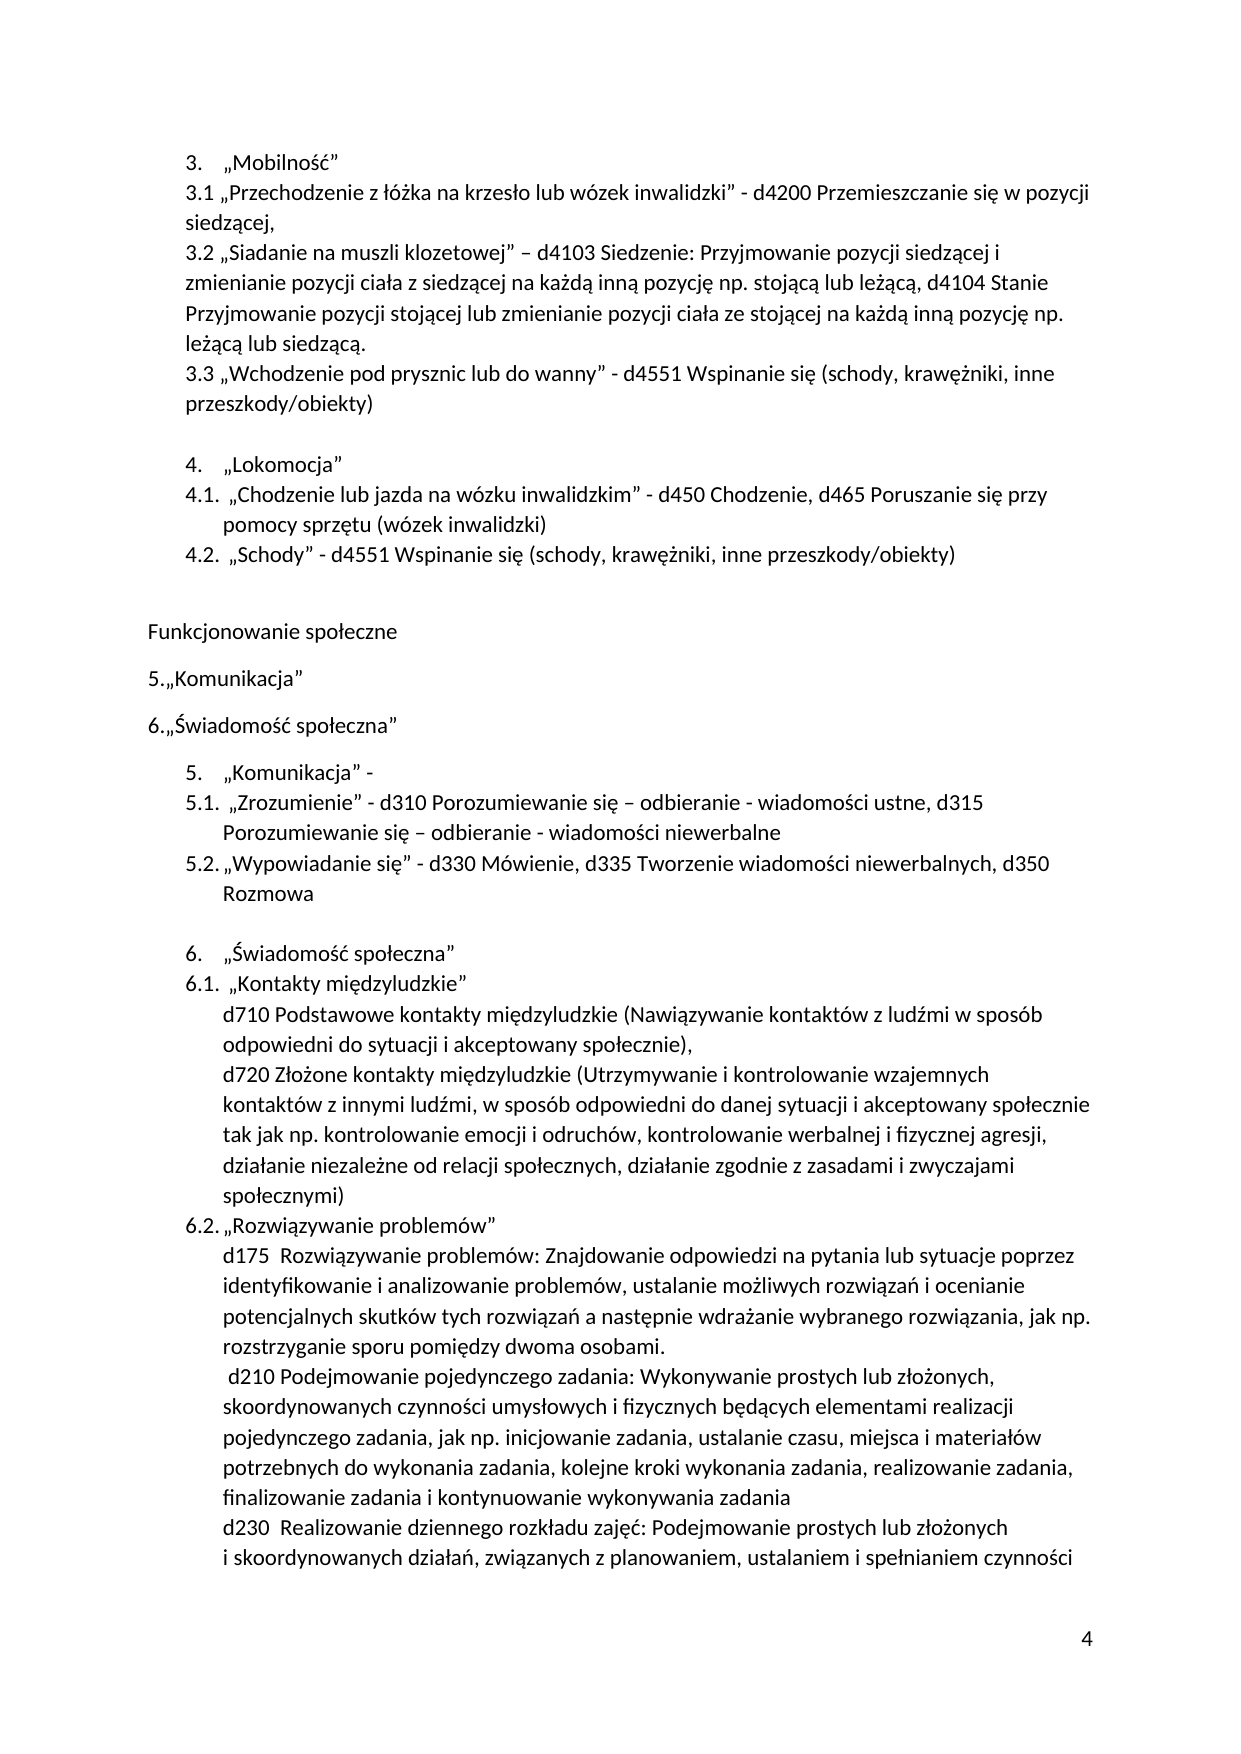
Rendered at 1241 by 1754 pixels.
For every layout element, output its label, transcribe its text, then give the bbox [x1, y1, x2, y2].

list „Wypowiadanie się” - d330 Mówienie, d335 Tworzenie wiadomości niewerbalnych, d350 Rozmowa [185, 849, 1092, 907]
list d175 Rozwiązywanie problemów: Znajdowanie odpowiedzi na pytania lub sytuacje poprzez identyfikowanie i analizowanie problemów, ustalanie możliwych rozwiązań i ocenianie potencjalnych skutków tych rozwiązań a następnie wdrażanie wybranego rozwiązania, jak np. rozstrzyganie sporu pomiędzy dwoma osobami. [223, 1241, 1092, 1360]
list „Schody” - d4551 Wspinanie się (schody, krawężniki, inne przeszkody/obiekty) [185, 540, 1092, 568]
list d210 Podejmowanie pojedynczego zadania: Wykonywanie prostych lub złożonych, skoordynowanych czynności umysłowych i fizycznych będących elementami realizacji pojedynczego zadania, jak np. inicjowanie zadania, ustalanie czasu, miejsca i materiałów potrzebnych do wykonania zadania, kolejne kroki wykonania zadania, realizowanie zadania, finalizowanie zadania i kontynuowanie wykonywania zadania [223, 1362, 1092, 1511]
list „Komunikacja” - [185, 758, 1092, 786]
list „Kontakty międzyludzkie” [185, 969, 1092, 998]
list „Rozwiązywanie problemów” [185, 1211, 1092, 1239]
text 6.„Świadomość społeczna” [148, 711, 1092, 739]
list d720 Złożone kontakty międzyludzkie (Utrzymywanie i kontrolowanie wzajemnych kontaktów z innymi ludźmi, w sposób odpowiedni do danej sytuacji i akceptowany społecznie tak jak np. kontrolowanie emocji i odruchów, kontrolowanie werbalnej i fizycznej agresji, działanie niezależne od relacji społecznych, działanie zgodnie z zasadami i zwyczajami społecznymi) [223, 1060, 1092, 1209]
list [223, 1513, 1092, 1572]
list „Chodzenie lub jazda na wózku inwalidzkim” - d450 Chodzenie, d465 Poruszanie się przy pomocy sprzętu (wózek inwalidzki) [185, 480, 1092, 538]
text 3.2 „Siadanie na muszli klozetowej” – d4103 Siedzenie: Przyjmowanie pozycji siedzącej i zmienianie pozycji ciała z siedzącej na każdą inną pozycję np. stojącą lub leżącą, d4104 Stanie Przyjmowanie pozycji stojącej lub zmienianie pozycji ciała ze stojącej na każdą inną pozycję np. leżącą lub siedzącą. [185, 238, 1092, 357]
text 5.„Komunikacja” [148, 664, 1092, 692]
list d710 Podstawowe kontakty międzyludzkie (Nawiązywanie kontaktów z ludźmi w sposób odpowiedni do sytuacji i akceptowany społecznie), [223, 1000, 1092, 1058]
text 3.1 „Przechodzenie z łóżka na krzesło lub wózek inwalidzki” - d4200 Przemieszczanie się w pozycji siedzącej, [185, 178, 1092, 236]
list „Świadomość społeczna” [185, 939, 1092, 967]
list „Lokomocja” [185, 450, 1092, 478]
list „Mobilność” [185, 148, 1092, 176]
text Funkcjonowanie społeczne [148, 617, 1092, 646]
list „Zrozumienie” - d310 Porozumiewanie się – odbieranie - wiadomości ustne, d315 Porozumiewanie się – odbieranie - wiadomości niewerbalne [185, 788, 1092, 847]
text 3.3 „Wchodzenie pod prysznic lub do wanny” - d4551 Wspinanie się (schody, krawężniki, inne przeszkody/obiekty) [185, 359, 1092, 417]
